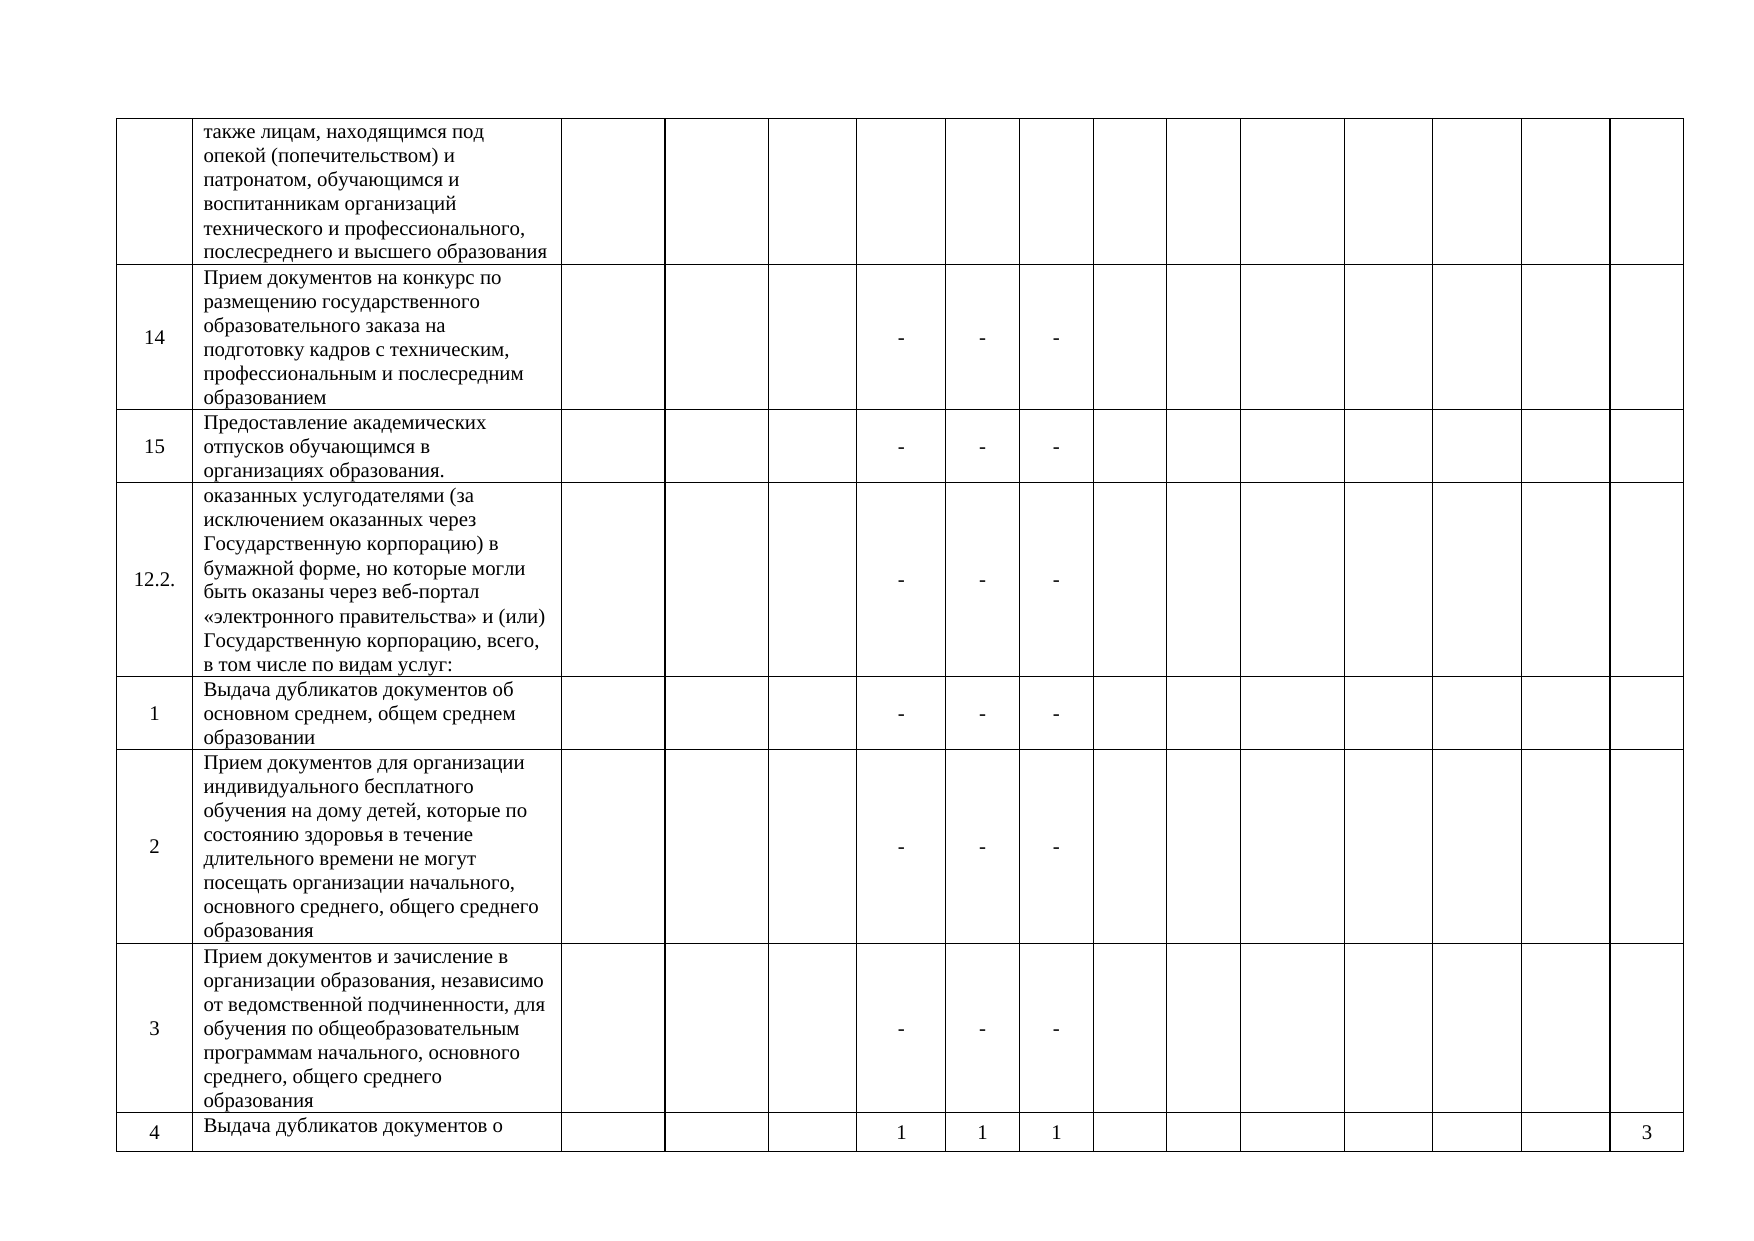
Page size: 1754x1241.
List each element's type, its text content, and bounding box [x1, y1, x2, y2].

table_cell - [946, 410, 1019, 482]
table_cell - [857, 483, 945, 676]
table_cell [193, 119, 561, 263]
table_cell - [1020, 944, 1093, 1112]
table_cell [1094, 677, 1166, 749]
table_cell - [946, 119, 1019, 263]
table_cell [1611, 944, 1683, 1112]
table_cell - [857, 410, 945, 482]
table_cell [666, 483, 768, 676]
table_cell [1094, 265, 1166, 409]
table_cell [1433, 119, 1521, 263]
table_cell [193, 1113, 561, 1151]
table_cell [1167, 677, 1240, 749]
table_cell [1345, 750, 1432, 942]
table_cell - [857, 677, 945, 749]
table_cell [1167, 1113, 1240, 1151]
table_cell - [1020, 677, 1093, 749]
table_cell [1167, 265, 1240, 409]
table_cell [769, 483, 856, 676]
table_cell [1167, 750, 1240, 942]
table_cell 1 [857, 1113, 945, 1151]
table_cell [1433, 750, 1521, 942]
table_cell [1345, 677, 1432, 749]
table_cell [1094, 119, 1166, 263]
table_cell [1345, 483, 1432, 676]
table_cell [769, 265, 856, 409]
table_cell [769, 677, 856, 749]
table_cell [562, 483, 664, 676]
table_cell 1 [1020, 1113, 1093, 1151]
table_cell [666, 119, 768, 263]
table_cell 1 [117, 677, 192, 749]
table_cell [1433, 677, 1521, 749]
table_cell [1241, 119, 1344, 263]
table_cell оказанных услугодателями (за исключением оказанных через Государственную корпорацию) в бумажной форме, но которые могли быть оказаны через веб-портал «электронного правительства» и (или) Государственную корпорацию, всего, в том числе по видам услуг: [193, 483, 561, 676]
table_cell [666, 677, 768, 749]
table_cell - [1020, 265, 1093, 409]
table_cell - [1020, 119, 1093, 263]
table_cell 15 [117, 410, 192, 482]
table_cell [562, 119, 664, 263]
table_cell [1241, 677, 1344, 749]
table_cell [1241, 483, 1344, 676]
table_cell 12.2. [117, 483, 192, 676]
table_cell [1241, 944, 1344, 1112]
table_cell 14 [117, 265, 192, 409]
table_cell [1433, 1113, 1521, 1151]
table_cell [769, 944, 856, 1112]
table_cell [1345, 119, 1432, 263]
table_cell [1167, 483, 1240, 676]
table_cell [1611, 410, 1683, 482]
table_cell Прием документов и зачисление в организации образования, независимо от ведомственной подчиненности, для обучения по общеобразовательным программам начального, основного среднего, общего среднего образования [193, 944, 561, 1112]
table_cell Предоставление академических отпусков обучающимся в организациях образования. [193, 410, 561, 482]
table_cell - [946, 677, 1019, 749]
table_cell - [857, 119, 945, 263]
table_cell [1433, 944, 1521, 1112]
table_cell [1167, 119, 1240, 263]
table_cell [1611, 119, 1683, 263]
table_cell [1345, 1113, 1432, 1151]
table_cell [1241, 1113, 1344, 1151]
table_cell - [857, 750, 945, 942]
table_cell - [1020, 410, 1093, 482]
table_cell [1522, 410, 1609, 482]
table_cell [666, 944, 768, 1112]
table_cell [769, 410, 856, 482]
table_cell 3 [117, 944, 192, 1112]
table_cell [1345, 265, 1432, 409]
table_cell [562, 944, 664, 1112]
table_cell 2 [117, 750, 192, 942]
table_cell [1611, 750, 1683, 942]
table_cell - [946, 483, 1019, 676]
table_cell [1433, 483, 1521, 676]
table_cell [1345, 410, 1432, 482]
table_cell - [946, 265, 1019, 409]
table_cell Прием документов для организации индивидуального бесплатного обучения на дому детей, которые по состоянию здоровья в течение длительного времени не могут посещать организации начального, основного среднего, общего среднего образования [193, 750, 561, 942]
table_cell [1241, 750, 1344, 942]
table_cell - [857, 265, 945, 409]
table_cell - [1020, 750, 1093, 942]
table_cell [1522, 483, 1609, 676]
table_cell [1167, 410, 1240, 482]
table_cell [1433, 265, 1521, 409]
table_cell [562, 410, 664, 482]
table_cell [1094, 750, 1166, 942]
table_cell [562, 1113, 664, 1151]
table_cell [562, 265, 664, 409]
table_cell [1522, 265, 1609, 409]
table_cell [1094, 483, 1166, 676]
table_cell [666, 265, 768, 409]
table_cell [769, 1113, 856, 1151]
table_cell [1522, 1113, 1609, 1151]
table_cell - [857, 944, 945, 1112]
table_cell [769, 750, 856, 942]
table_cell [1167, 944, 1240, 1112]
table_cell [1094, 1113, 1166, 1151]
table_cell 3 [1611, 1113, 1683, 1151]
table_cell 1 [946, 1113, 1019, 1151]
table_cell [1433, 410, 1521, 482]
table_cell [1522, 944, 1609, 1112]
table_cell [1522, 119, 1609, 263]
table_cell 4 [117, 1113, 192, 1151]
table_cell [666, 410, 768, 482]
table_cell [562, 750, 664, 942]
table_cell [1522, 677, 1609, 749]
table_cell [1241, 265, 1344, 409]
table_cell [1345, 944, 1432, 1112]
table_cell [562, 677, 664, 749]
table_cell [1611, 483, 1683, 676]
table_cell [1522, 750, 1609, 942]
table_cell [1611, 677, 1683, 749]
table_cell - [946, 750, 1019, 942]
table_cell 13 [117, 119, 192, 263]
table_cell [1094, 944, 1166, 1112]
table_cell [769, 119, 856, 263]
table_cell [1241, 410, 1344, 482]
table_cell [666, 1113, 768, 1151]
table_cell Выдача дубликатов документов об основном среднем, общем среднем образовании [193, 677, 561, 749]
table_cell [1094, 410, 1166, 482]
table_cell - [1020, 483, 1093, 676]
table_cell Прием документов на конкурс по размещению государственного образовательного заказа на подготовку кадров с техническим, профессиональным и послесредним образованием [193, 265, 561, 409]
table_cell [666, 750, 768, 942]
table_cell - [946, 944, 1019, 1112]
table_cell [1611, 265, 1683, 409]
